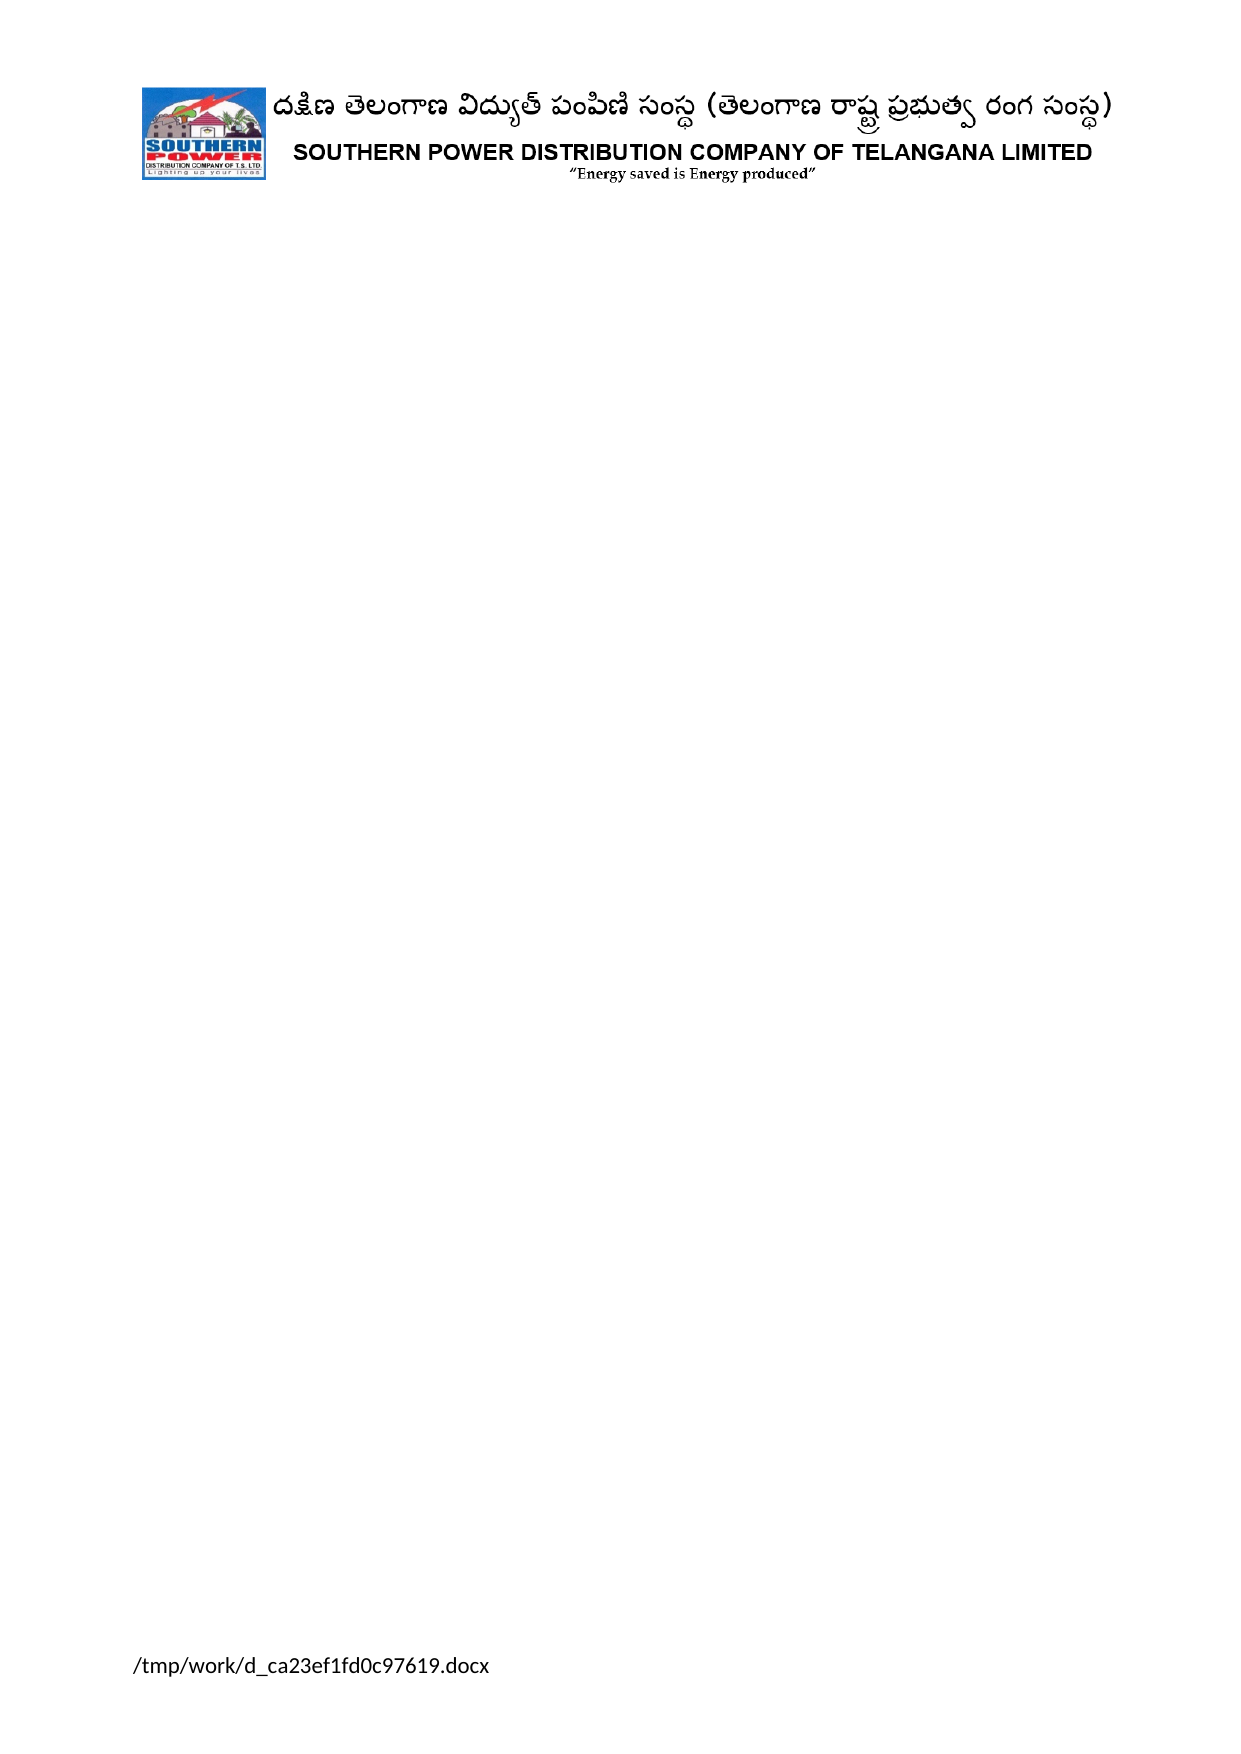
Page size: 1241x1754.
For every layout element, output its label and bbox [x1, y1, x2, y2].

picture [139, 84, 1114, 186]
